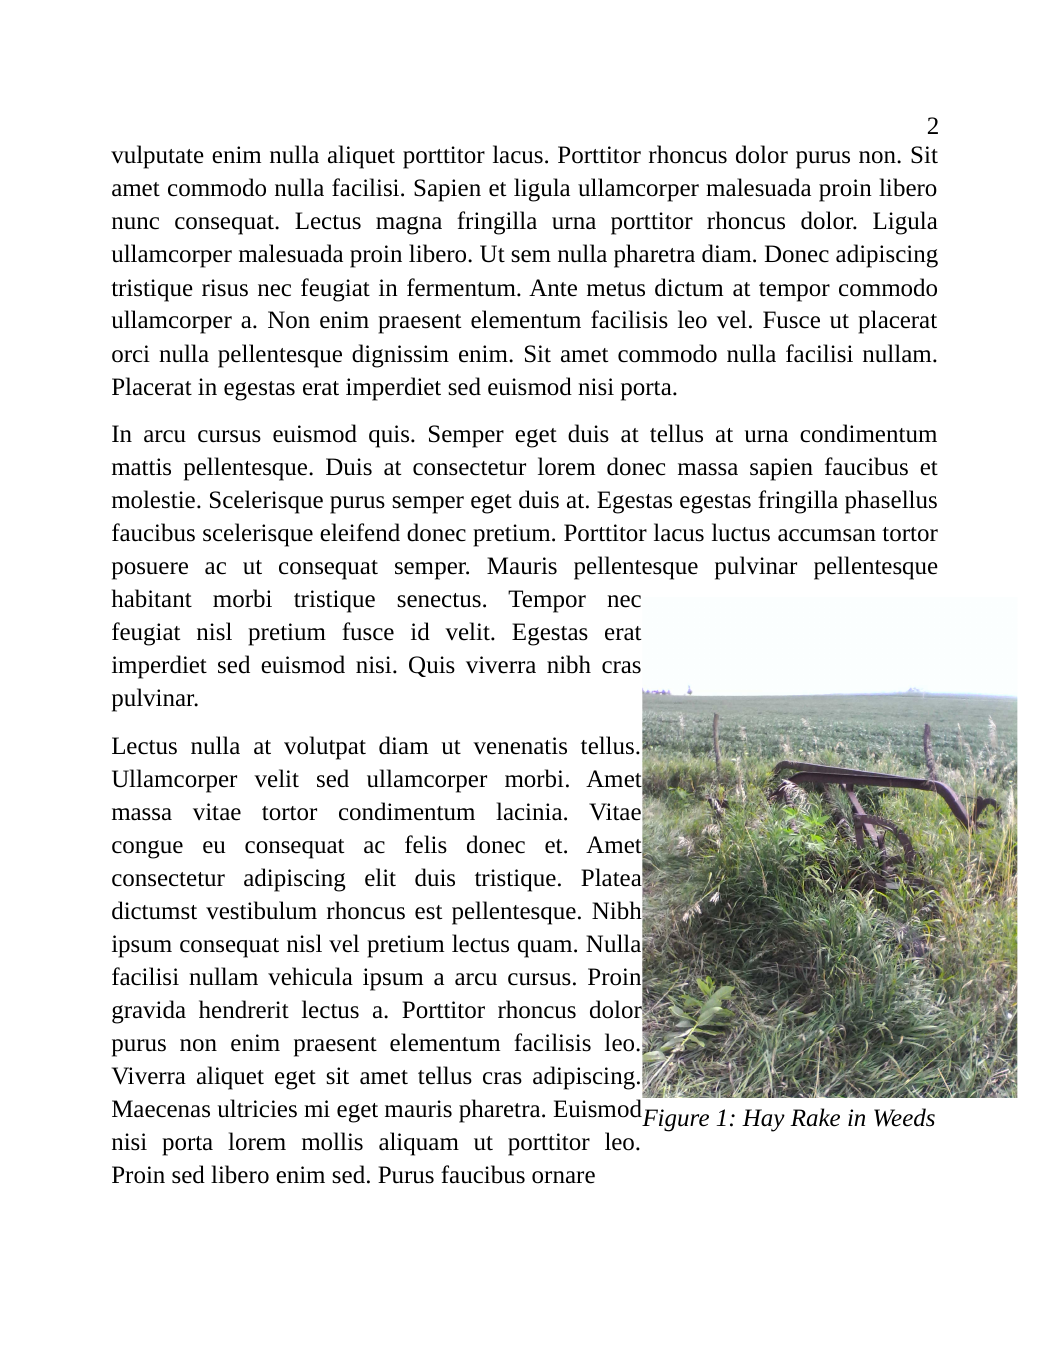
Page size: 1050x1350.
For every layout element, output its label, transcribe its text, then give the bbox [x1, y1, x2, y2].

text Lectus nulla at volutpat diam ut venenatis tellus. Ullamcorper velit sed ullamcorper morbi. Amet massa vitae tortor condimentum lacinia. Vitae congue eu consequat ac felis donec et. Amet consectetur adipiscing elit duis tristique. Platea dictumst vestibulum rhoncus est pellentesque. Nibh ipsum consequat nisl vel pretium lectus quam. Nulla facilisi nullam vehicula ipsum a arcu cursus. Proin gravida hendrerit lectus a. Porttitor rhoncus dolor purus non enim praesent elementum facilisis leo. Viverra aliquet eget sit amet tellus cras adipiscing. Maecenas ultricies mi eget mauris pharetra. Euismod nisi porta lorem mollis aliquam ut porttitor leo. Proin sed libero enim sed. Purus faucibus ornare [111, 731, 939, 1189]
text In arcu cursus euismod quis. Semper eget duis at tellus at urna condimentum mattis pellentesque. Duis at consectetur lorem donec massa sapien faucibus et molestie. Scelerisque purus semper eget duis at. Egestas egestas fringilla phasellus faucibus scelerisque eleifend donec pretium. Porttitor lacus luctus accumsan tortor posuere ac ut consequat semper. Mauris pellentesque pulvinar pellentesque habitant morbi tristique senectus. Tempor nec feugiat nisl pretium fusce id velit. Egestas erat imperdiet sed euismod nisi. Quis viverra nibh cras pulvinar. [111, 419, 939, 712]
text vulputate enim nulla aliquet porttitor lacus. Porttitor rhoncus dolor purus non. Sit amet commodo nulla facilisi. Sapien et ligula ullamcorper malesuada proin libero nunc consequat. Lectus magna fringilla urna porttitor rhoncus dolor. Ligula ullamcorper malesuada proin libero. Ut sem nulla pharetra diam. Donec adipiscing tristique risus nec feugiat in fermentum. Ante metus dictum at tempor commodo ullamcorper a. Non enim praesent elementum facilisis leo vel. Fusce ut placerat orci nulla pellentesque dignissim enim. Sit amet commodo nulla facilisi nullam. Placerat in egestas erat imperdiet sed euismod nisi porta. [111, 141, 939, 400]
picture [642, 597, 1018, 1098]
